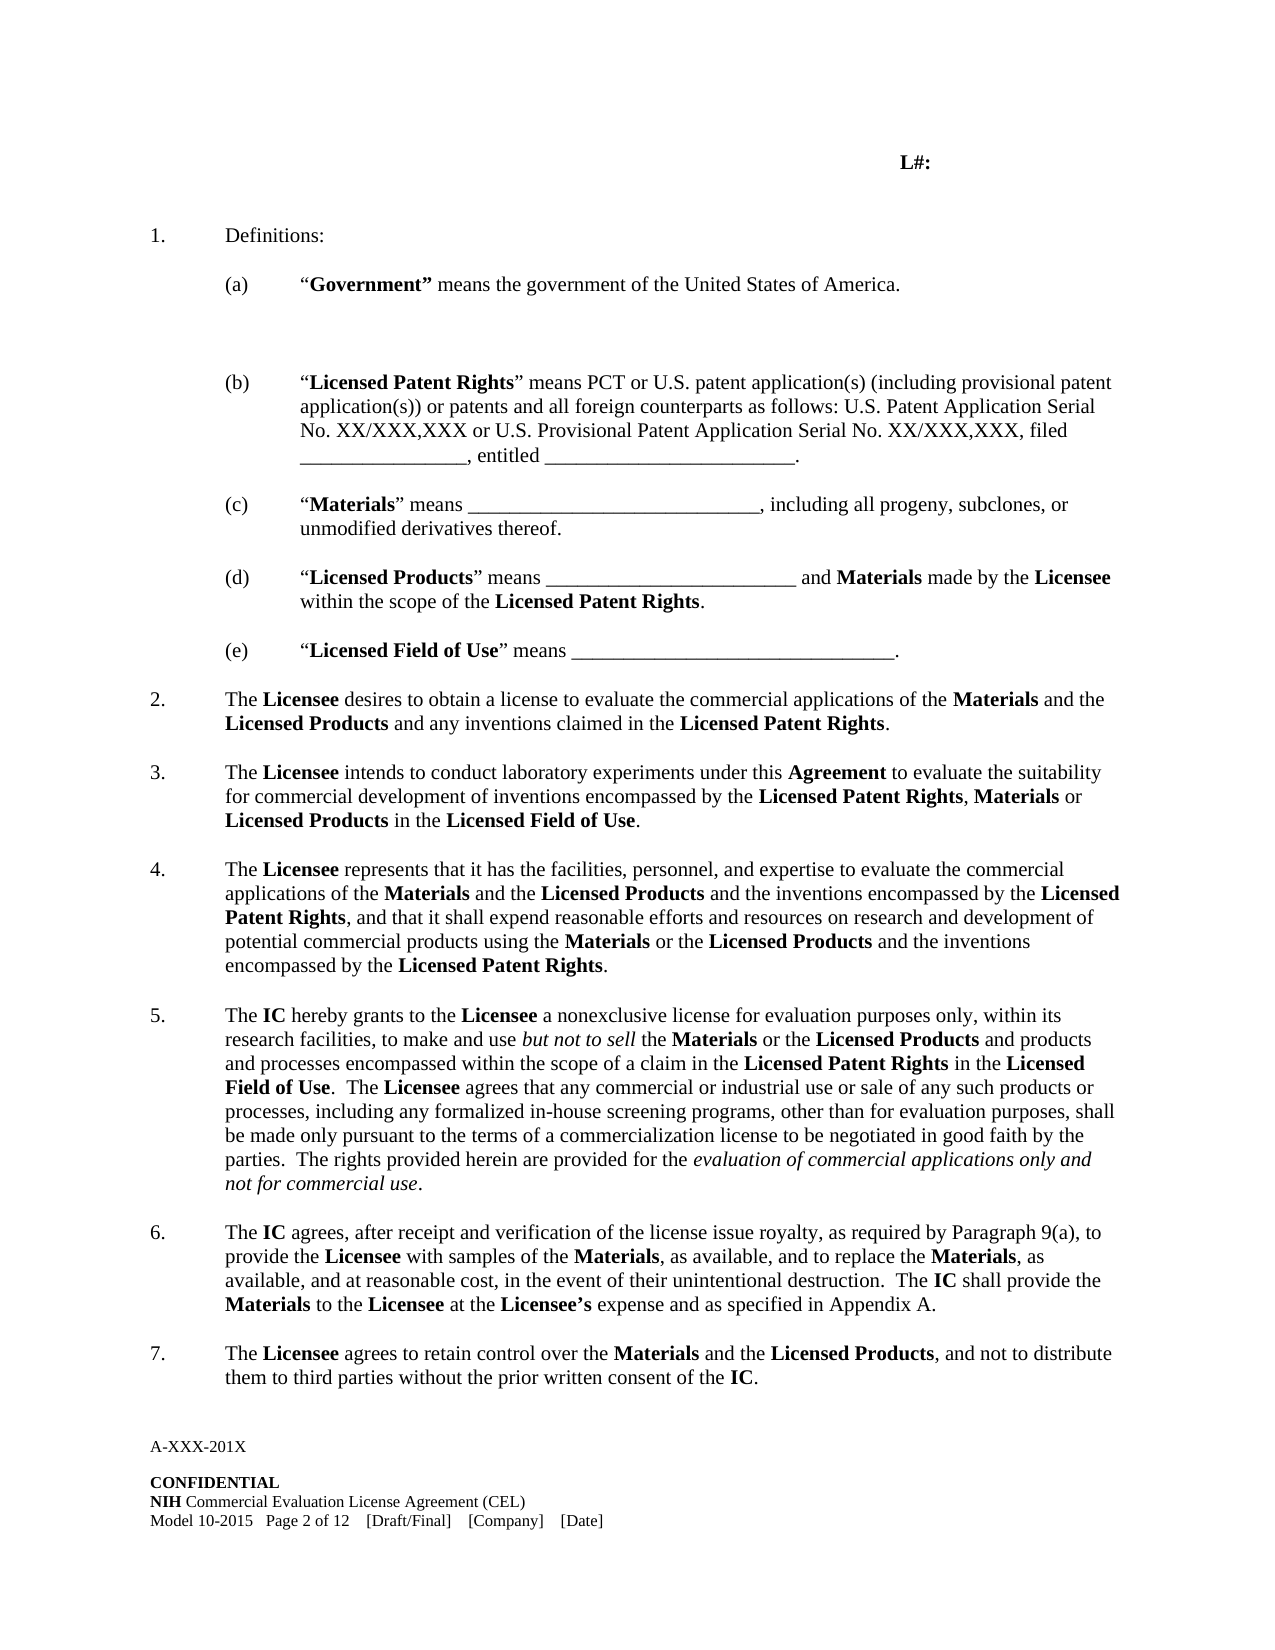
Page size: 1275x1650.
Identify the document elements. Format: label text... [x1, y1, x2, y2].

text The IC agrees, after receipt and verification of the license issue royalty, as required by Paragraph 9(a), to provide the Licensee with samples of the Materials, as available, and to replace the Materials, as available, and at reasonable cost, in the event of their unintentional destruction. The IC shall provide the Materials to the Licensee at the Licensee’s expense and as specified in Appendix A. [150, 1220, 1125, 1316]
text The Licensee agrees to retain control over the Materials and the Licensed Products, and not to distribute them to third parties without the prior written consent of the IC. [150, 1341, 1125, 1389]
text “Government” means the government of the United States of America. [225, 272, 1125, 296]
text “Licensed Patent Rights” means PCT or U.S. patent application(s) (including provisional patent application(s)) or patents and all foreign counterparts as follows: U.S. Patent Application Serial No. XX/XXX,XXX or Provisional Patent Application Serial No. XX/XXX,XXX, filed ________________, entitled ________________________. [225, 370, 1125, 467]
text “Licensed Products” means ________________________ and Materials made by the Licensee within the scope of the Licensed Patent Rights. [225, 565, 1125, 613]
text The IC hereby grants to the Licensee a nonexclusive license for evaluation purposes only, within its research facilities, to make and use but not to sell the Materials or the Licensed Products and products and processes encompassed within the scope of a claim in the Licensed Patent Rights in the Licensed Field of Use. The Licensee agrees that any commercial or industrial use or sale of any such products or processes, including any formalized in-house screening programs, other than for evaluation purposes, shall be made only pursuant to the terms of a commercialization license to be negotiated in good faith by the parties. The rights provided herein are provided for the evaluation of commercial applications only and not for commercial use. [150, 1002, 1125, 1195]
text “Materials” means ____________________________, including all progeny, subclones, or unmodified derivatives thereof. [225, 492, 1125, 540]
text The Licensee intends to conduct laboratory experiments under this Agreement to evaluate the suitability for commercial development of inventions encompassed by the Licensed Patent Rights, Materials or Licensed Products in the Licensed Field of Use. [150, 760, 1125, 832]
text L#: [150, 150, 1125, 174]
text “Licensed Field of Use” means _______________________________. [225, 638, 1125, 662]
text The Licensee desires to obtain a license to evaluate the commercial applications of the Materials and the Licensed Products and any inventions claimed in the Licensed Patent Rights. [150, 687, 1125, 735]
text Definitions: [150, 223, 1125, 247]
text The Licensee represents that it has the facilities, personnel, and expertise to evaluate the commercial applications of the Materials and the Licensed Products and the inventions encompassed by the Licensed Patent Rights, and that it shall expend reasonable efforts and resources on research and development of potential commercial products using the Materials or the Licensed Products and the inventions encompassed by the Licensed Patent Rights. [150, 857, 1125, 977]
